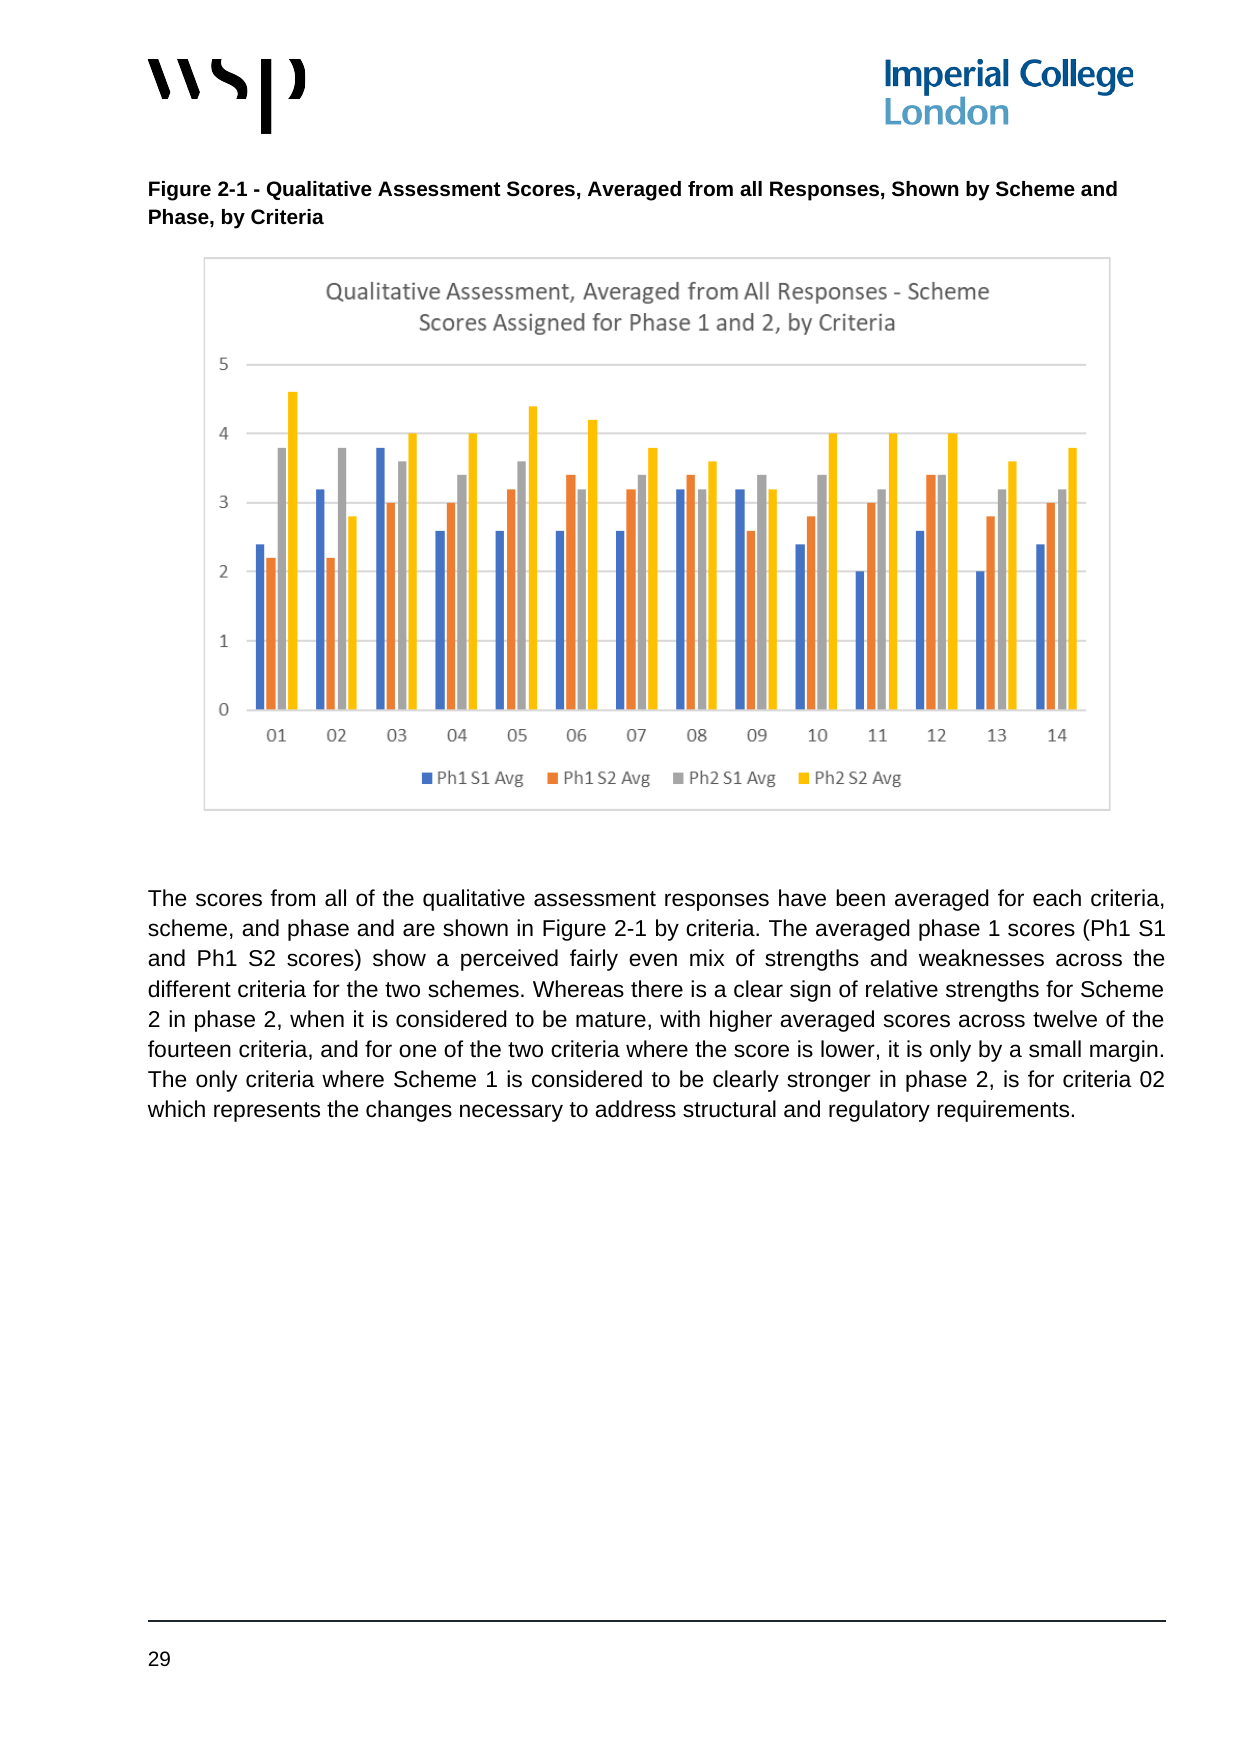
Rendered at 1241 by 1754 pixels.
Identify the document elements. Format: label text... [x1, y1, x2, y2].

picture [885, 59, 1134, 125]
picture [203, 257, 1111, 811]
picture [147, 59, 306, 134]
